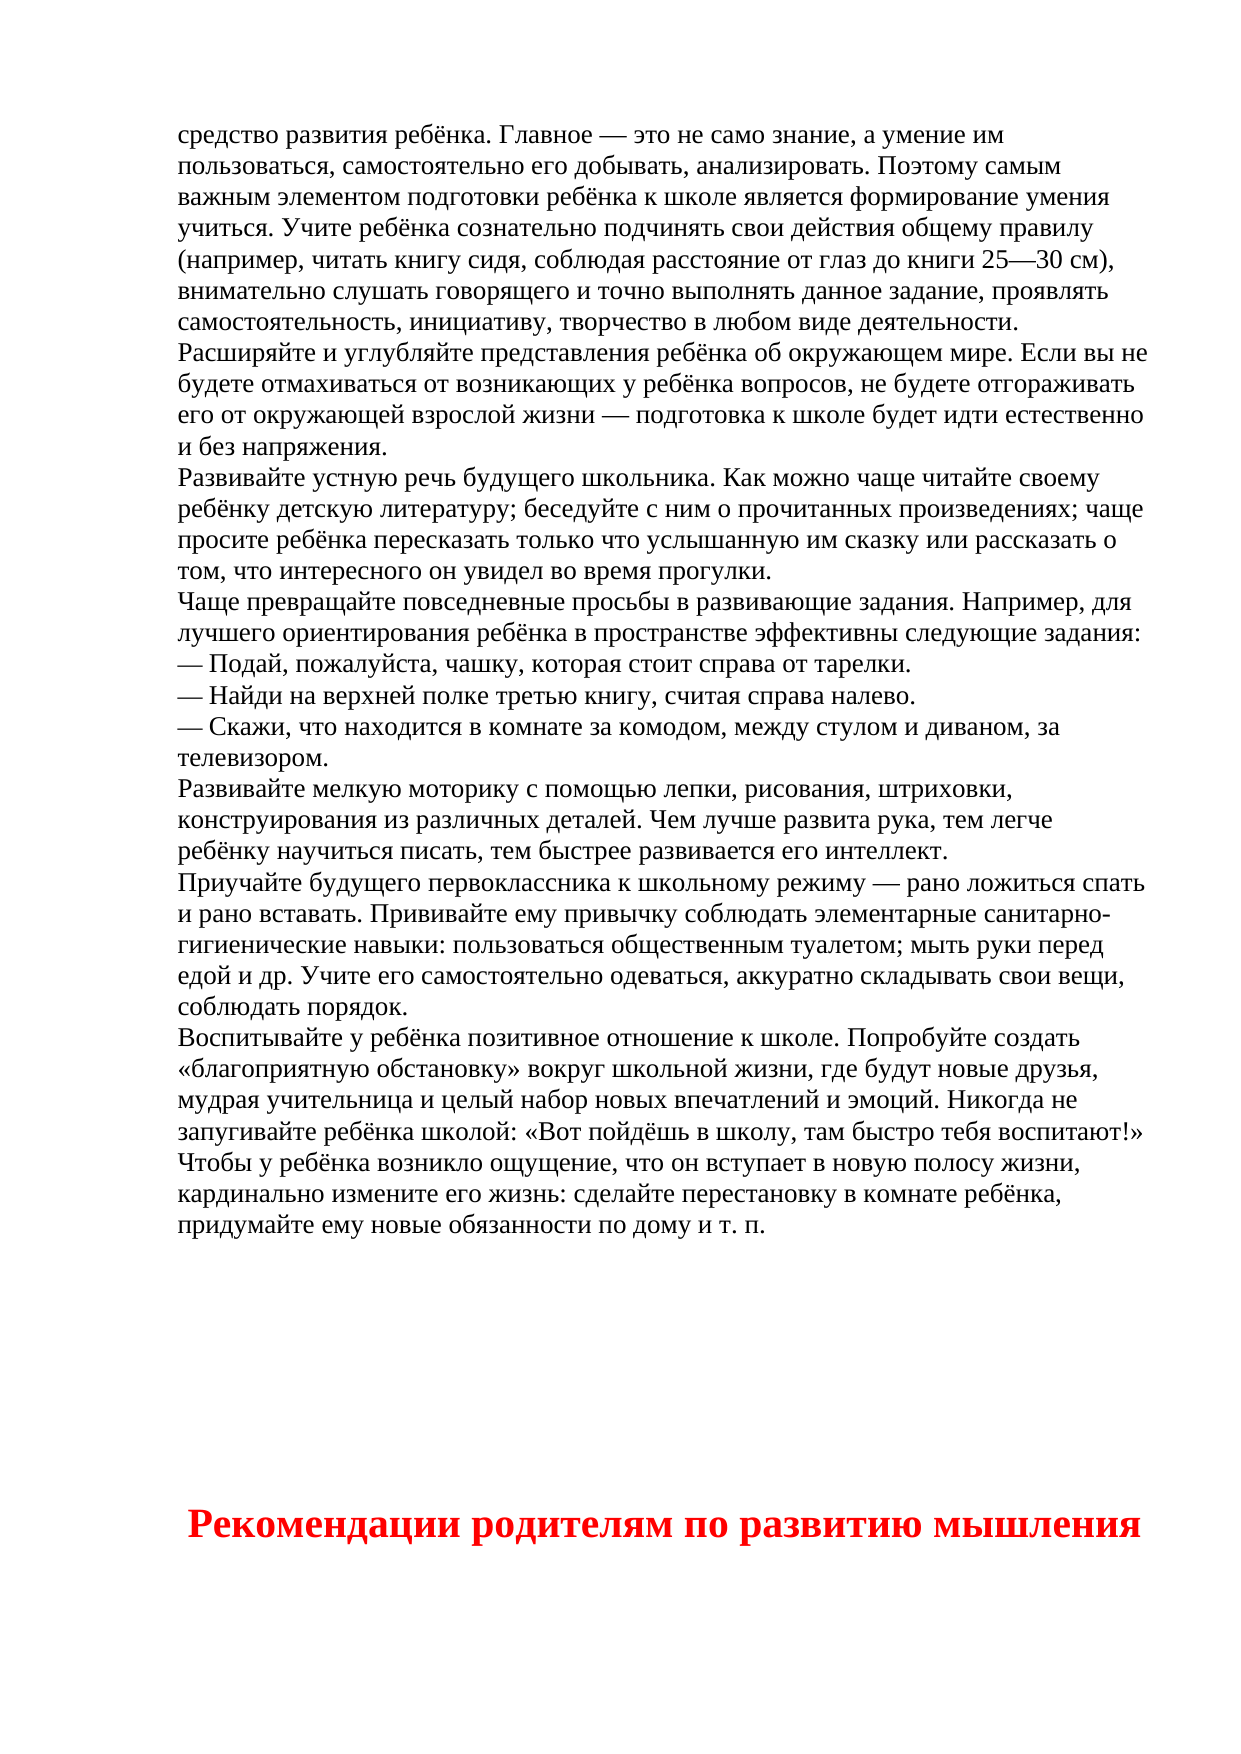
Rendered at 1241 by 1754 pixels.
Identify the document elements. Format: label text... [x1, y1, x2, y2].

text — Подай, пожалуйста, чашку, которая стоит справа от тарелки. [177, 648, 1152, 679]
text Развивайте мелкую моторику с помощью лепки, рисования, штриховки, конструирования из различных деталей. Чем лучше развита рука, тем легче ребёнку научиться писать, тем быстрее развивается его интеллект. [177, 772, 1152, 866]
text Рекомендации родителям по развитию мышления [177, 1498, 1152, 1546]
text Чтобы у ребёнка возникло ощущение, что он вступает в новую полосу жизни, кардинально измените его жизнь: сделайте перестановку в комнате ребёнка, придумайте ему новые обязанности по дому и т. п. [177, 1146, 1152, 1239]
text — Найди на верхней полке третью книгу, считая справа налево. [177, 679, 1152, 710]
text Чаще превращайте повседневные просьбы в развивающие задания. Например, для лучшего ориентирования ребёнка в пространстве эффективны следующие задания: [177, 585, 1152, 648]
text — Скажи, что находится в комнате за комодом, между стулом и диваном, за телевизором. [177, 710, 1152, 772]
text Приучайте будущего первоклассника к школьному режиму — рано ложиться спать и рано вставать. Прививайте ему привычку соблюдать элементарные санитарно-гигиенические навыки: пользоваться общественным туалетом; мыть руки перед едой и др. Учите его самостоятельно одеваться, аккуратно складывать свои вещи, соблюдать порядок. [177, 866, 1152, 1021]
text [177, 118, 1152, 336]
text Развивайте устную речь будущего школьника. Как можно чаще читайте своему ребёнку детскую литературу; беседуйте с ним о прочитанных произведениях; чаще просите ребёнка пересказать только что услышанную им сказку или рассказать о том, что интересного он увидел во время прогулки. [177, 461, 1152, 585]
text Воспитывайте у ребёнка позитивное отношение к школе. Попробуйте создать «благоприятную обстановку» вокруг школьной жизни, где будут новые друзья, мудрая учительница и целый набор новых впечатлений и эмоций. Никогда не запугивайте ребёнка школой: «Вот пойдёшь в школу, там быстро тебя воспитают!» [177, 1021, 1152, 1146]
text Расширяйте и углубляйте представления ребёнка об окружающем мире. Если вы не будете отмахиваться от возникающих у ребёнка вопросов, не будете отгораживать его от окружающей взрослой жизни — подготовка к школе будет идти естественно и без напряжения. [177, 336, 1152, 461]
